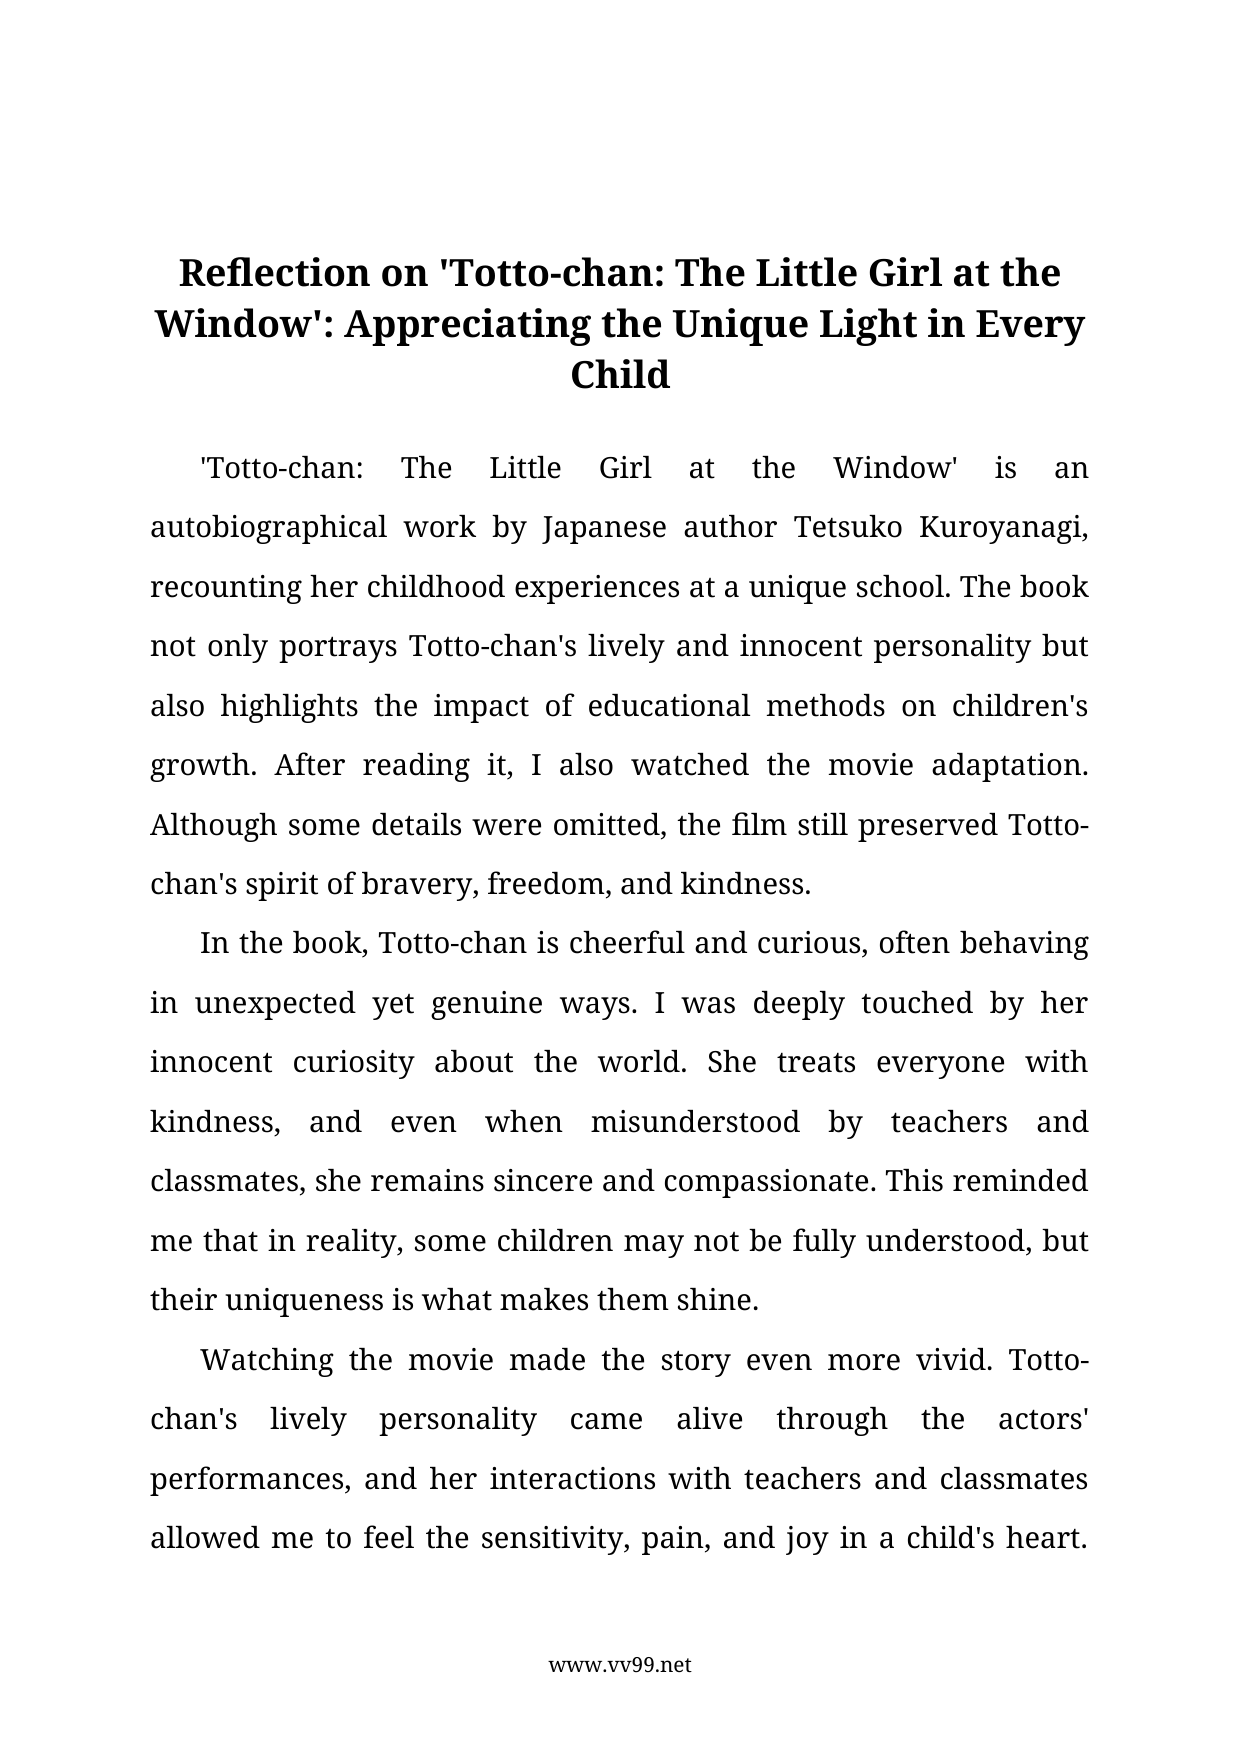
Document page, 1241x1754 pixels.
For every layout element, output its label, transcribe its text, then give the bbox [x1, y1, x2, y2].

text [150, 1339, 1090, 1557]
text In the book, Totto-chan is cheerful and curious, often behaving in unexpected yet genuine ways. I was deeply touched by her innocent curiosity about the world. She treats everyone with kindness, and even when misunderstood by teachers and classmates, she remains sincere and compassionate. This reminded me that in reality, some children may not be fully understood, but their uniqueness is what makes them shine. [150, 923, 1090, 1319]
subtitle Reflection on 'Totto-chan: The Little Girl at the Window': Appreciating the Unique Light in Every Child [150, 246, 1090, 399]
text 'Totto-chan: The Little Girl at the Window' is an autobiographical work by Japanese author Tetsuko Kuroyanagi, recounting her childhood experiences at a unique school. The book not only portrays Totto-chan's lively and innocent personality but also highlights the impact of educational methods on children's growth. After reading it, I also watched the movie adaptation. Although some details were omitted, the film still preserved Totto-chan's spirit of bravery, freedom, and kindness. [150, 447, 1090, 903]
